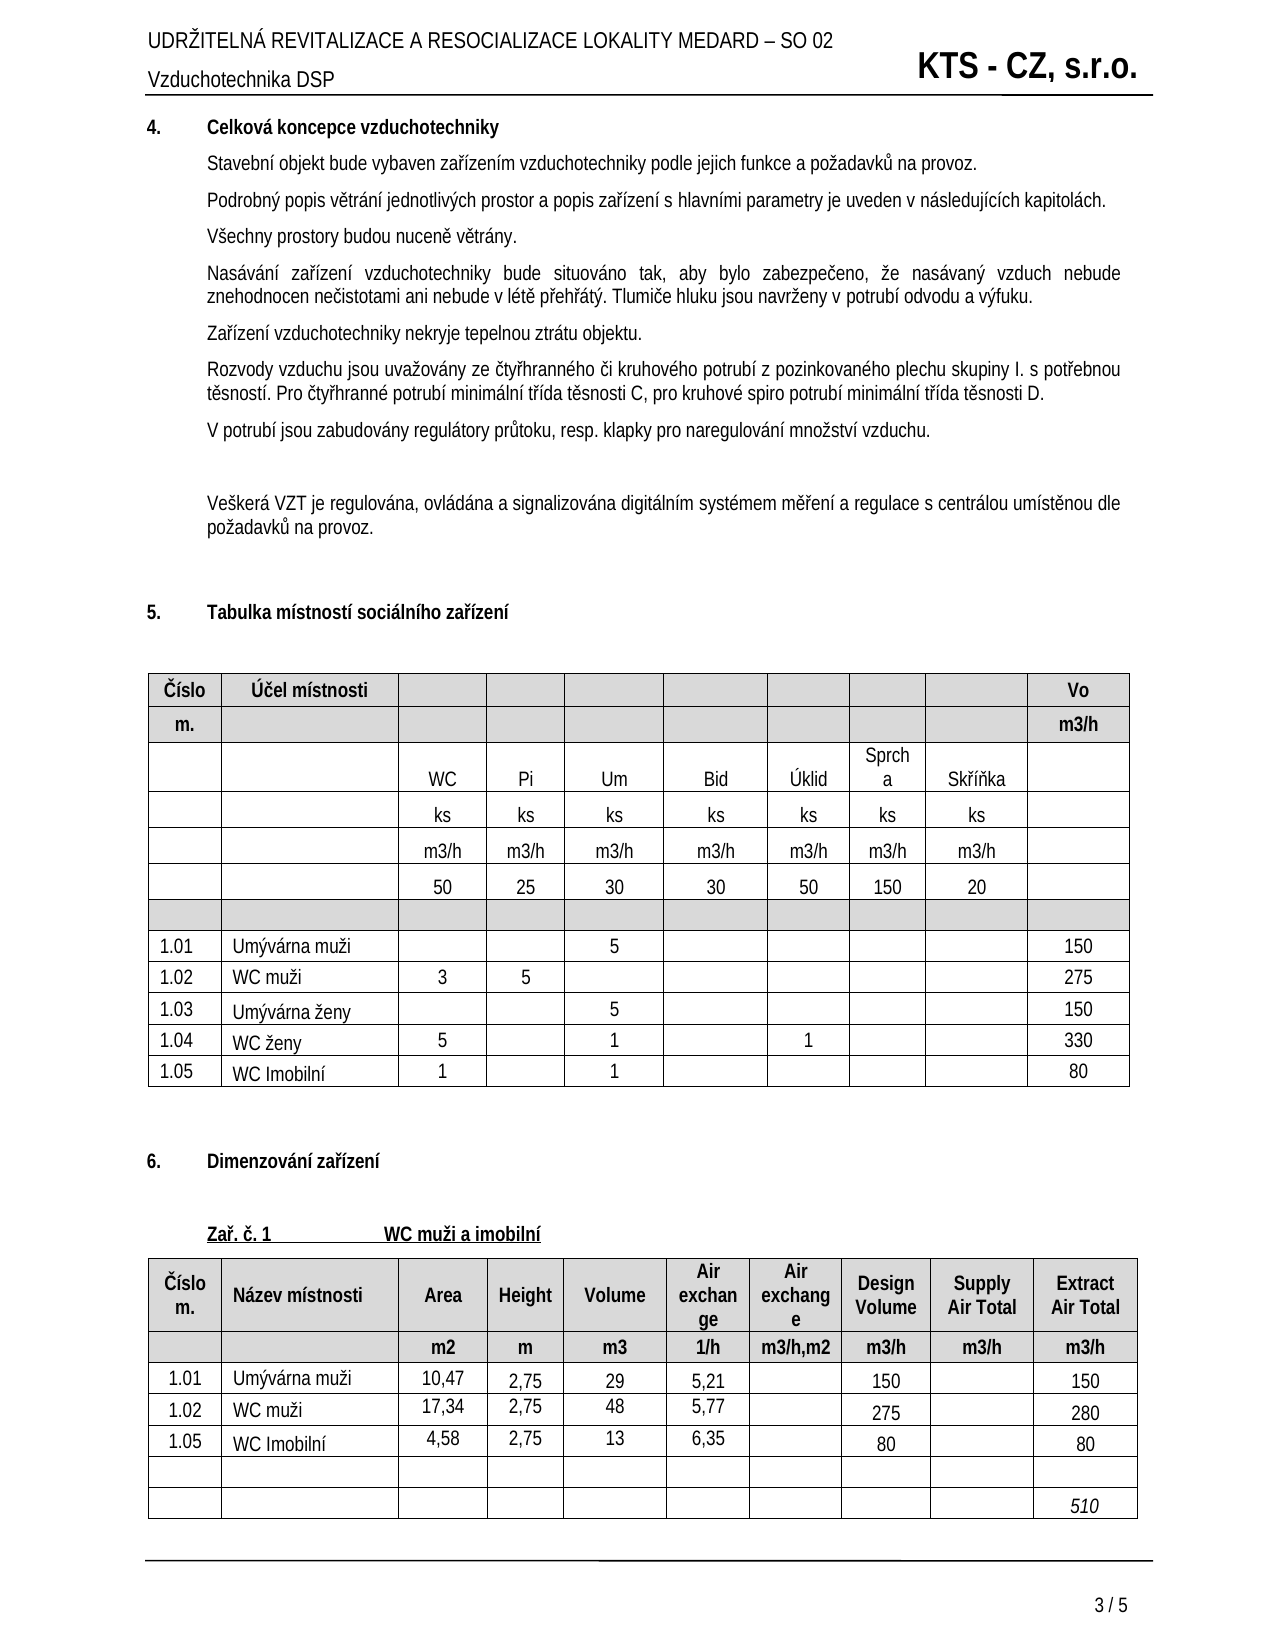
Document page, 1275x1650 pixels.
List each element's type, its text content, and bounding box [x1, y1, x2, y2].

table_cell [222, 1457, 398, 1487]
table_cell [842, 1457, 930, 1487]
table_header Height [488, 1259, 563, 1331]
table_cell [487, 993, 564, 1023]
table_cell [850, 993, 925, 1023]
table_cell [1028, 828, 1129, 863]
table_cell [926, 707, 1027, 742]
table_cell [399, 1457, 487, 1487]
table_cell [664, 1056, 767, 1086]
table_cell ks [768, 792, 849, 827]
table_cell [664, 707, 767, 742]
table_cell 80 [1028, 1056, 1129, 1086]
table_cell [850, 1056, 925, 1086]
table_cell [488, 1488, 563, 1518]
table_cell [488, 1457, 563, 1487]
table_cell 1 [399, 1056, 486, 1086]
table_cell [149, 864, 221, 898]
table_header [926, 674, 1027, 706]
table_header Design Volume [842, 1259, 930, 1331]
table_cell 29 [564, 1363, 666, 1393]
table_cell WC muži [222, 962, 398, 992]
table_cell 150 [1028, 993, 1129, 1023]
table_cell [664, 900, 767, 930]
table_cell [768, 707, 849, 742]
table_header Číslo [149, 674, 221, 706]
table_cell [149, 900, 221, 930]
table_cell [931, 1394, 1033, 1424]
table_header Číslo m. [149, 1259, 221, 1331]
table_cell Skříňka [926, 743, 1027, 791]
table_cell [487, 1056, 564, 1086]
text Nasávání zařízení vzduchotechniky bude situováno tak, aby bylo zabezpečeno, že nasávaný vzduch nebude znehodnocen nečistotami ani nebude v létě přehřátý. Tlumiče hluku jsou navrženy v potrubí odvodu a výfuku. [207, 261, 1122, 308]
text Veškerá VZT je regulována, ovládána a signalizována digitálním systémem měření a regulace s centrálou umístěnou dle požadavků na provoz. [207, 491, 1122, 539]
table_cell [149, 1488, 221, 1518]
table_cell m3/h [926, 828, 1027, 863]
table_cell 150 [842, 1363, 930, 1393]
table_cell 5,77 [667, 1394, 749, 1424]
table_cell WC Imobilní [222, 1056, 398, 1086]
table_cell m3/h,m2 [750, 1332, 841, 1362]
table_cell m3/h [399, 828, 486, 863]
table_cell [750, 1394, 841, 1424]
table_cell 1.04 [149, 1025, 221, 1055]
table_cell Um [565, 743, 663, 791]
table_cell m3/h [1028, 707, 1129, 742]
table_header [399, 674, 486, 706]
table_cell [750, 1457, 841, 1487]
table_cell [149, 828, 221, 863]
table_cell 275 [842, 1394, 930, 1424]
table_cell ks [664, 792, 767, 827]
table_cell 1 [565, 1056, 663, 1086]
table_cell 30 [565, 864, 663, 898]
table_cell 330 [1028, 1025, 1129, 1055]
table_cell [931, 1426, 1033, 1456]
table_cell [768, 900, 849, 930]
table_cell m3 [564, 1332, 666, 1362]
table_cell [399, 900, 486, 930]
table_cell 6,35 [667, 1426, 749, 1456]
table_cell 5 [565, 993, 663, 1023]
table_cell [487, 900, 564, 930]
table_cell m. [149, 707, 221, 742]
table_cell [149, 743, 221, 791]
table_cell 4,58 [399, 1426, 487, 1456]
table_cell ks [926, 792, 1027, 827]
table_cell 1 [768, 1025, 849, 1055]
table_cell 1.01 [149, 1363, 221, 1393]
table_cell [750, 1488, 841, 1518]
text Stavební objekt bude vybaven zařízením vzduchotechniky podle jejich funkce a požadavků na provoz. [207, 151, 1122, 175]
table_cell [564, 1457, 666, 1487]
table_cell [487, 1025, 564, 1055]
table_cell 2,75 [488, 1394, 563, 1424]
table_header [664, 674, 767, 706]
table_cell [565, 962, 663, 992]
table_cell [399, 707, 486, 742]
table_cell 1.02 [149, 962, 221, 992]
table_cell [222, 707, 398, 742]
table_cell [931, 1488, 1033, 1518]
table_cell [222, 792, 398, 827]
table_cell [664, 993, 767, 1023]
table_cell m3/h [487, 828, 564, 863]
table_cell [222, 743, 398, 791]
table_cell [768, 1056, 849, 1086]
table_header [487, 674, 564, 706]
table_cell [1028, 743, 1129, 791]
table_cell [222, 828, 398, 863]
text V potrubí jsou zabudovány regulátory průtoku, resp. klapky pro naregulování množství vzduchu. [207, 418, 1122, 442]
table_cell [926, 900, 1027, 930]
table_cell 275 [1028, 962, 1129, 992]
table_cell 10,47 [399, 1363, 487, 1393]
table_cell 1.01 [149, 931, 221, 961]
table_cell 1.05 [149, 1056, 221, 1086]
table_cell [850, 1025, 925, 1055]
table_cell Umývárna ženy [222, 993, 398, 1023]
table_cell m3/h [931, 1332, 1033, 1362]
table_cell m3/h [768, 828, 849, 863]
table_cell 80 [842, 1426, 930, 1456]
table_cell ks [850, 792, 925, 827]
table_cell [750, 1363, 841, 1393]
table_cell Sprcha [850, 743, 925, 791]
table_cell m3/h [842, 1332, 930, 1362]
table_cell [926, 1056, 1027, 1086]
table_cell [768, 931, 849, 961]
table_cell [931, 1363, 1033, 1393]
table_cell 5 [399, 1025, 486, 1055]
table_cell 80 [1034, 1426, 1137, 1456]
table_cell 280 [1034, 1394, 1137, 1424]
table_cell 25 [487, 864, 564, 898]
table_cell [222, 1488, 398, 1518]
table_cell 2,75 [488, 1363, 563, 1393]
table_cell [149, 792, 221, 827]
table_cell 2,75 [488, 1426, 563, 1456]
table_cell [487, 707, 564, 742]
table_cell [926, 931, 1027, 961]
table_header [565, 674, 663, 706]
text Rozvody vzduchu jsou uvažovány ze čtyřhranného či kruhového potrubí z pozinkovaného plechu skupiny I. s potřebnou těsností. Pro čtyřhranné potrubí minimální třída těsnosti C, pro kruhové spiro potrubí minimální třída těsnosti D. [207, 357, 1122, 405]
table_cell 5 [487, 962, 564, 992]
table_cell 48 [564, 1394, 666, 1424]
table_cell 150 [1034, 1363, 1137, 1393]
table_header Název místnosti [222, 1259, 398, 1331]
table_cell 13 [564, 1426, 666, 1456]
table_cell Umývárna muži [222, 931, 398, 961]
table_cell 5,21 [667, 1363, 749, 1393]
table_cell ks [399, 792, 486, 827]
table_cell [664, 931, 767, 961]
table_cell m2 [399, 1332, 487, 1362]
text Podrobný popis větrání jednotlivých prostor a popis zařízení s hlavními parametry je uveden v následujících kapitolách. [207, 188, 1122, 212]
table_cell [926, 993, 1027, 1023]
table_header Supply Air Total [931, 1259, 1033, 1331]
table_cell [664, 1025, 767, 1055]
table_cell ks [565, 792, 663, 827]
table_cell [664, 962, 767, 992]
table_cell WC muži [222, 1394, 398, 1424]
table_cell [926, 1025, 1027, 1055]
table_header Vo [1028, 674, 1129, 706]
table_cell WC Imobilní [222, 1426, 398, 1456]
table_cell 1 [565, 1025, 663, 1055]
table_cell WC [399, 743, 486, 791]
table_cell 3 [399, 962, 486, 992]
subtitle Tabulka místností sociálního zařízení [147, 600, 1122, 624]
table_cell m3/h [565, 828, 663, 863]
table_cell [399, 931, 486, 961]
table_cell 17,34 [399, 1394, 487, 1424]
table_cell 1/h [667, 1332, 749, 1362]
subtitle Celková koncepce vzduchotechniky [147, 115, 1122, 139]
table_cell [222, 1332, 398, 1362]
table_cell Umývárna muži [222, 1363, 398, 1393]
table_cell 50 [399, 864, 486, 898]
text Zař. č. 1 WC muži a imobilní [207, 1221, 1122, 1245]
table_cell m [488, 1332, 563, 1362]
table_cell [1034, 1457, 1137, 1487]
table_cell 1.03 [149, 993, 221, 1023]
table_cell [1028, 900, 1129, 930]
table_cell [850, 962, 925, 992]
text Všechny prostory budou nuceně větrány. [207, 224, 1122, 248]
table_cell [564, 1488, 666, 1518]
table_cell [850, 707, 925, 742]
table_cell [565, 900, 663, 930]
table_header [768, 674, 849, 706]
table_cell Úklid [768, 743, 849, 791]
table_cell 1.02 [149, 1394, 221, 1424]
table_cell [850, 931, 925, 961]
table_cell [487, 931, 564, 961]
table_cell 1.05 [149, 1426, 221, 1456]
text Zařízení vzduchotechniky nekryje tepelnou ztrátu objektu. [207, 321, 1122, 345]
table_cell [399, 993, 486, 1023]
table_cell [222, 864, 398, 898]
table_cell [222, 900, 398, 930]
table_cell [1028, 792, 1129, 827]
table_cell Bid [664, 743, 767, 791]
subtitle Dimenzování zařízení [147, 1148, 1122, 1172]
table_header Air exchange [667, 1259, 749, 1331]
table_cell Pi [487, 743, 564, 791]
table_cell [926, 962, 1027, 992]
table_cell WC ženy [222, 1025, 398, 1055]
table_cell [667, 1457, 749, 1487]
table_cell [399, 1488, 487, 1518]
table_cell m3/h [664, 828, 767, 863]
table_header Area [399, 1259, 487, 1331]
table_cell 5 [565, 931, 663, 961]
table_header [850, 674, 925, 706]
table_cell [565, 707, 663, 742]
table_header Účel místnosti [222, 674, 398, 706]
table_cell [750, 1426, 841, 1456]
table_cell [149, 1457, 221, 1487]
table_cell 150 [850, 864, 925, 898]
table_cell 50 [768, 864, 849, 898]
table_cell [850, 900, 925, 930]
table_header Volume [564, 1259, 666, 1331]
table_cell 150 [1028, 931, 1129, 961]
table_cell m3/h [1034, 1332, 1137, 1362]
table_cell [768, 993, 849, 1023]
table_cell [768, 962, 849, 992]
table_cell [1028, 864, 1129, 898]
table_cell m3/h [850, 828, 925, 863]
table_cell [842, 1488, 930, 1518]
table_header Air exchange [750, 1259, 841, 1331]
table_cell 30 [664, 864, 767, 898]
table_cell 510 [1034, 1488, 1137, 1518]
table_cell 20 [926, 864, 1027, 898]
table_cell ks [487, 792, 564, 827]
table_header Extract Air Total [1034, 1259, 1137, 1331]
table_cell [667, 1488, 749, 1518]
table_cell [149, 1332, 221, 1362]
table_cell [931, 1457, 1033, 1487]
